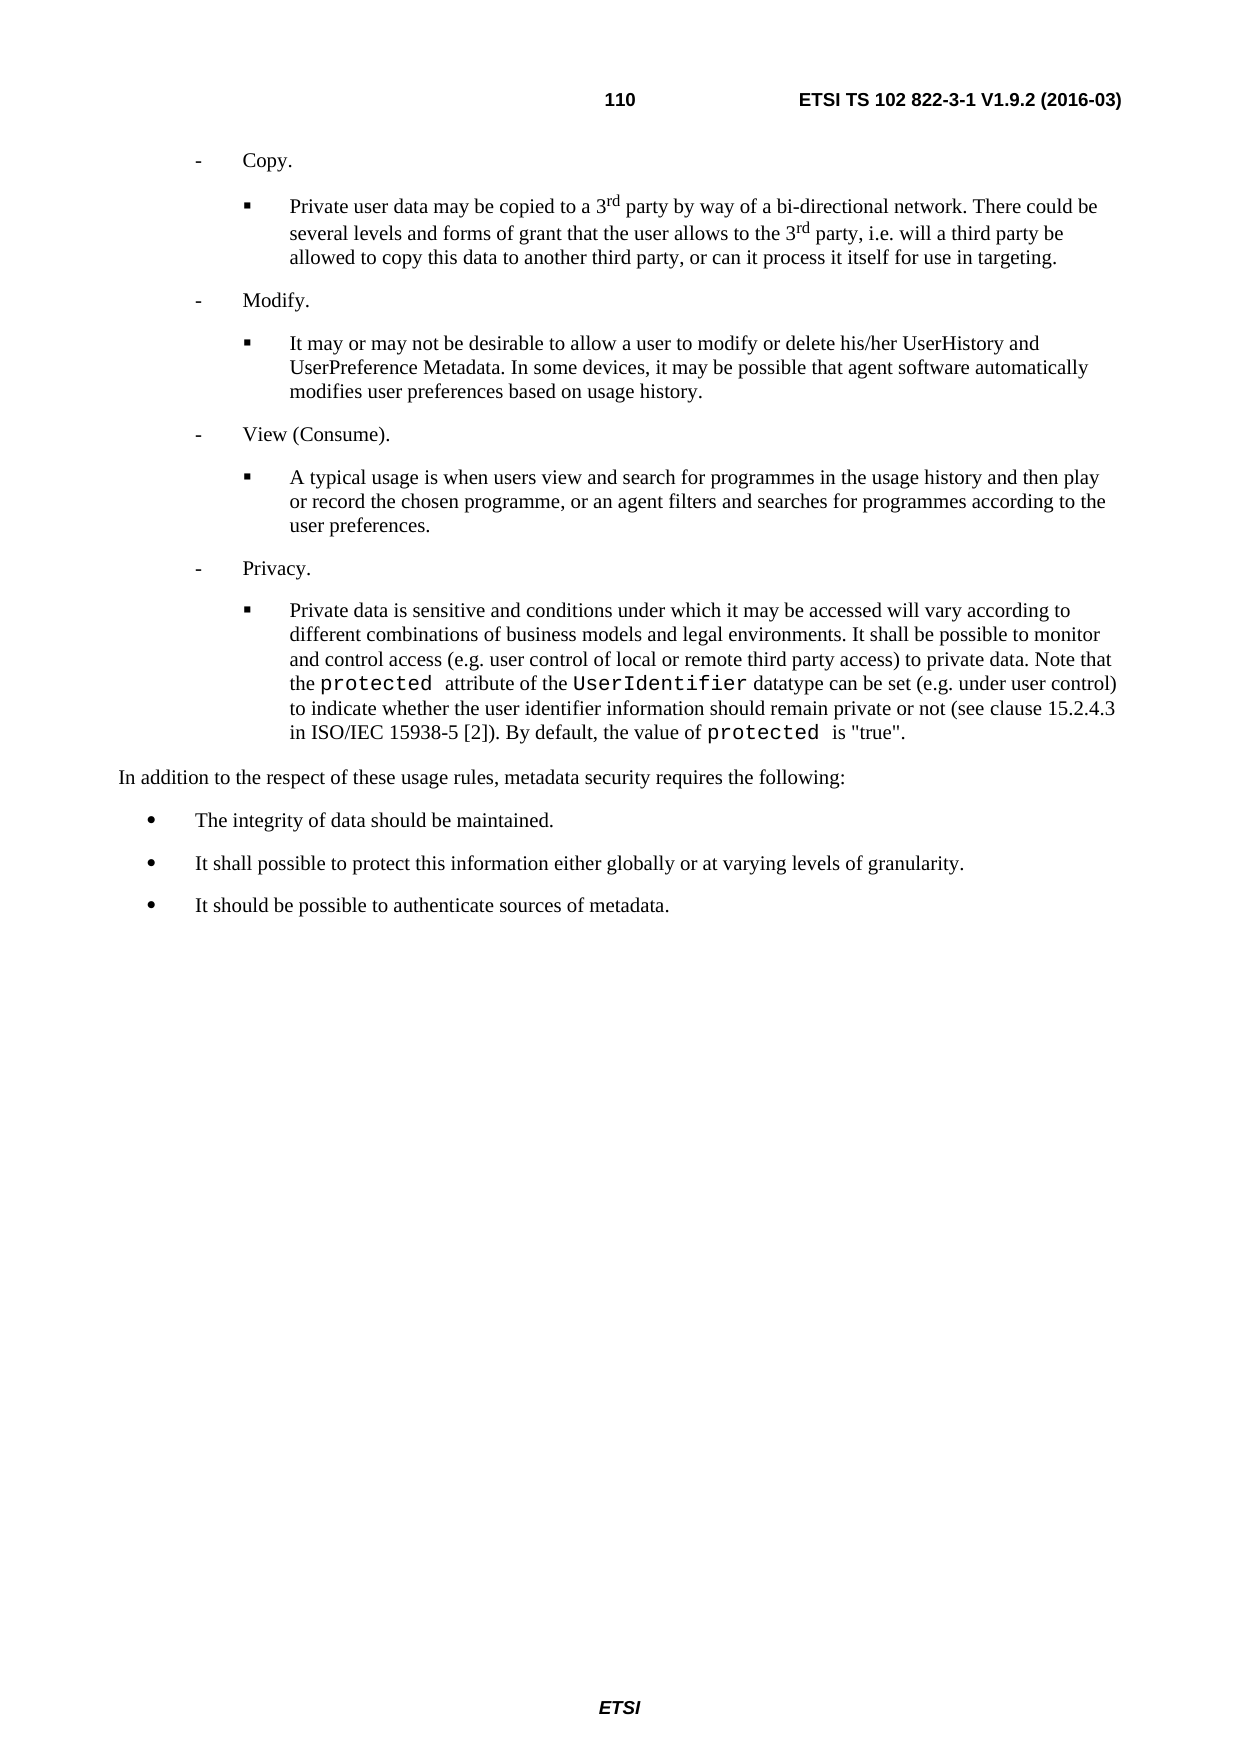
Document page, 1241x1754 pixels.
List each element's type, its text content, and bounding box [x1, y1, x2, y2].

text It may or may not be desirable to allow a user to modify or delete his/her UserHistory and UserPreference Metadata. In some devices, it may be possible that agent software automatically modifies user preferences based on usage history. [242, 331, 1122, 403]
text A typical usage is when users view and search for programmes in the usage history and then play or record the chosen programme, or an agent filters and searches for programmes according to the user preferences. [242, 464, 1122, 537]
text Private user data may be copied to a 3rd party by way of a bi-directional network. There could be several levels and forms of grant that the user allows to the 3rd party, i.e. will a third party be allowed to copy this data to another third party, or can it process it itself for use in targeting. [242, 190, 1122, 269]
text It shall possible to protect this information either globally or at varying levels of granularity. [148, 850, 1122, 874]
text It should be possible to authenticate sources of metadata. [148, 893, 1122, 917]
text Privacy. [195, 556, 1122, 579]
text The integrity of data should be maintained. [148, 808, 1122, 832]
text View (Consume). [195, 422, 1122, 446]
text Copy. [195, 148, 1122, 172]
text Private data is sensitive and conditions under which it may be accessed will vary according to different combinations of business models and legal environments. It shall be possible to monitor and control access (e.g. user control of local or remote third party access) to private data. Note that the protected attribute of the UserIdentifier datatype can be set (e.g. under user control) to indicate whether the user identifier information should remain private or not (see clause 15.2.4.3 in ISO/IEC 15938-5 [2]). By default, the value of protected is "true". [242, 598, 1122, 746]
text Modify. [195, 288, 1122, 312]
text In addition to the respect of these usage rules, metadata security requires the following: [118, 765, 1122, 789]
